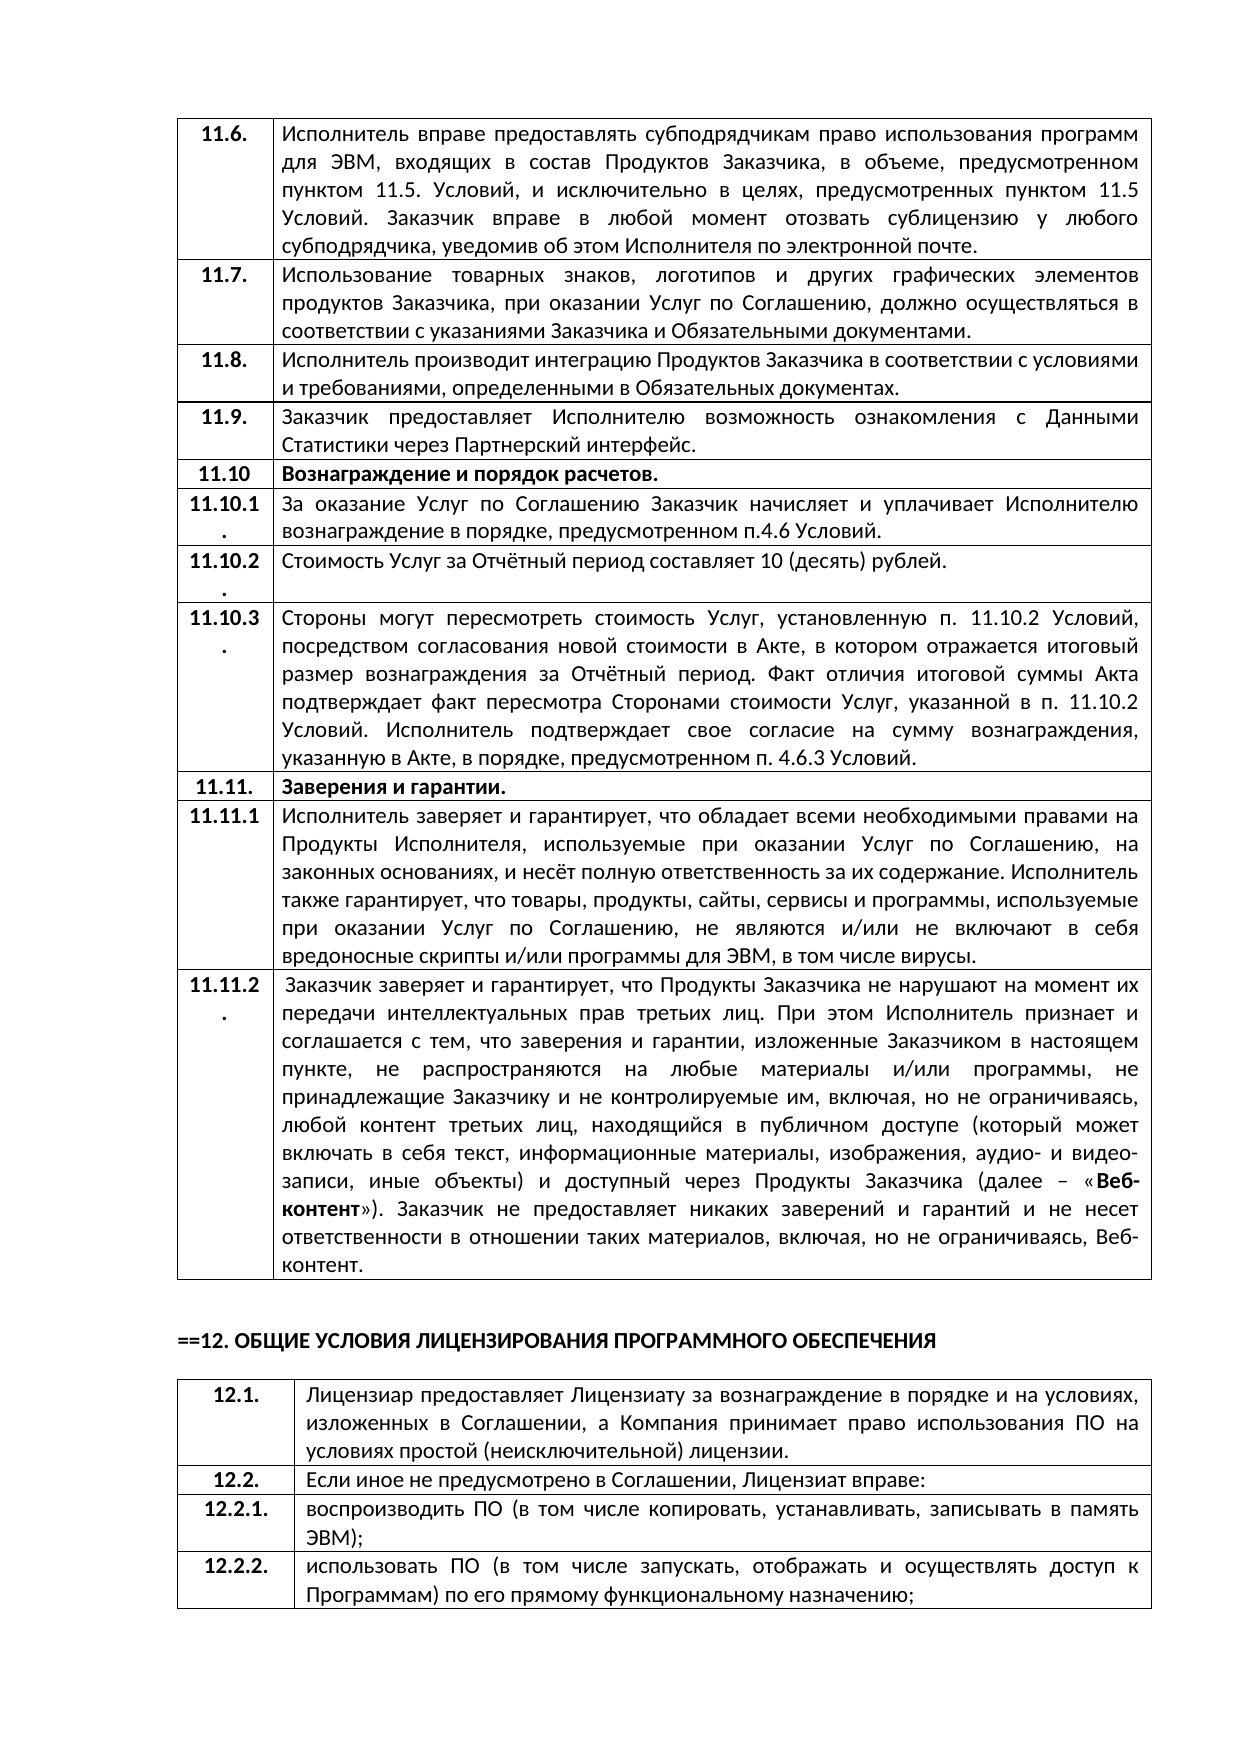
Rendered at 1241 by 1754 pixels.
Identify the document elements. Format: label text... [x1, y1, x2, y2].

table_cell Вознаграждение и порядок расчетов. [274, 460, 1151, 488]
table_cell 11.10.3. [178, 603, 273, 771]
table_cell Использование товарных знаков, логотипов и других графических элементов продуктов Заказчика, при оказании Услуг по Соглашению, должно осуществляться в соответствии с указаниями Заказчика и Обязательными документами. [274, 260, 1151, 344]
table_cell 11.11.2. [178, 970, 273, 1278]
table_cell Стороны могут пересмотреть стоимость Услуг, установленную п. 11.10.2 Условий, посредством согласования новой стоимости в Акте, в котором отражается итоговый размер вознаграждения за Отчётный период. Факт отличия итоговой суммы Акта подтверждает факт пересмотра Сторонами стоимости Услуг, указанной в п. 11.10.2 Условий. Исполнитель подтверждает свое согласие на сумму вознаграждения, указанную в Акте, в порядке, предусмотренном п. 4.6.3 Условий. [274, 603, 1151, 771]
table_cell 11.9. [178, 403, 273, 458]
table_cell Исполнитель вправе предоставлять субподрядчикам право использования программ для ЭВМ, входящих в состав Продуктов Заказчика, в объеме, предусмотренном пунктом 11.5. Условий, и исключительно в целях, предусмотренных пунктом 11.5 Условий. Заказчик вправе в любой момент отозвать сублицензию у любого субподрядчика, уведомив об этом Исполнителя по электронной почте. [274, 119, 1151, 259]
table_cell 12.2. [178, 1466, 294, 1493]
table_cell 11.6. [178, 119, 273, 259]
subtitle ==12. ОБЩИЕ УСЛОВИЯ ЛИЦЕНЗИРОВАНИЯ ПРОГРАММНОГО ОБЕСПЕЧЕНИЯ [177, 1326, 1152, 1354]
table_cell 11.8. [178, 345, 273, 401]
table_cell Заверения и гарантии. [274, 772, 1151, 800]
table_cell 12.2.2. [178, 1552, 294, 1608]
table_cell Заказчик предоставляет Исполнителю возможность ознакомления с Данными Статистики через Партнерский интерфейс. [274, 403, 1151, 458]
table_cell использовать ПО (в том числе запускать, отображать и осуществлять доступ к Программам) по его прямому функциональному назначению; [295, 1552, 1151, 1608]
table_cell Если иное не предусмотрено в Соглашении, Лицензиат вправе: [295, 1466, 1151, 1493]
table_cell Заказчик заверяет и гарантирует, что Продукты Заказчика не нарушают на момент их передачи интеллектуальных прав третьих лиц. При этом Исполнитель признает и соглашается с тем, что заверения и гарантии, изложенные Заказчиком в настоящем пункте, не распространяются на любые материалы и/или программы, не принадлежащие Заказчику и не контролируемые им, включая, но не ограничиваясь, любой контент третьих лиц, находящийся в публичном доступе (который может включать в себя текст, информационные материалы, изображения, аудио- и видео-записи, иные объекты) и доступный через Продукты Заказчика (далее – «Веб-контент»). Заказчик не предоставляет никаких заверений и гарантий и не несет ответственности в отношении таких материалов, включая, но не ограничиваясь, Веб-контент. [274, 970, 1151, 1278]
table_cell 11.10 [178, 460, 273, 488]
table_cell Стоимость Услуг за Отчётный период составляет 10 (десять) рублей. [274, 546, 1151, 602]
table_cell 12.2.1. [178, 1495, 294, 1551]
table_cell 11.10.1. [178, 489, 273, 545]
table_cell За оказание Услуг по Соглашению Заказчик начисляет и уплачивает Исполнителю вознаграждение в порядке, предусмотренном п.4.6 Условий. [274, 489, 1151, 545]
table_cell 11.7. [178, 260, 273, 344]
table_cell 11.11. [178, 772, 273, 800]
table_header Лицензиар предоставляет Лицензиату за вознаграждение в порядке и на условиях, изложенных в Соглашении, а Компания принимает право использования ПО на условиях простой (неисключительной) лицензии. [295, 1380, 1151, 1464]
table_cell Исполнитель заверяет и гарантирует, что обладает всеми необходимыми правами на Продукты Исполнителя, используемые при оказании Услуг по Соглашению, на законных основаниях, и несёт полную ответственность за их содержание. Исполнитель также гарантирует, что товары, продукты, сайты, сервисы и программы, используемые при оказании Услуг по Соглашению, не являются и/или не включают в себя вредоносные скрипты и/или программы для ЭВМ, в том числе вирусы. [274, 801, 1151, 969]
table_cell 11.10.2. [178, 546, 273, 602]
table_cell воспроизводить ПО (в том числе копировать, устанавливать, записывать в память ЭВМ); [295, 1495, 1151, 1551]
table_cell Исполнитель производит интеграцию Продуктов Заказчика в соответствии с условиями и требованиями, определенными в Обязательных документах. [274, 345, 1151, 401]
table_header 12.1. [178, 1380, 294, 1464]
table_cell 11.11.1 [178, 801, 273, 969]
